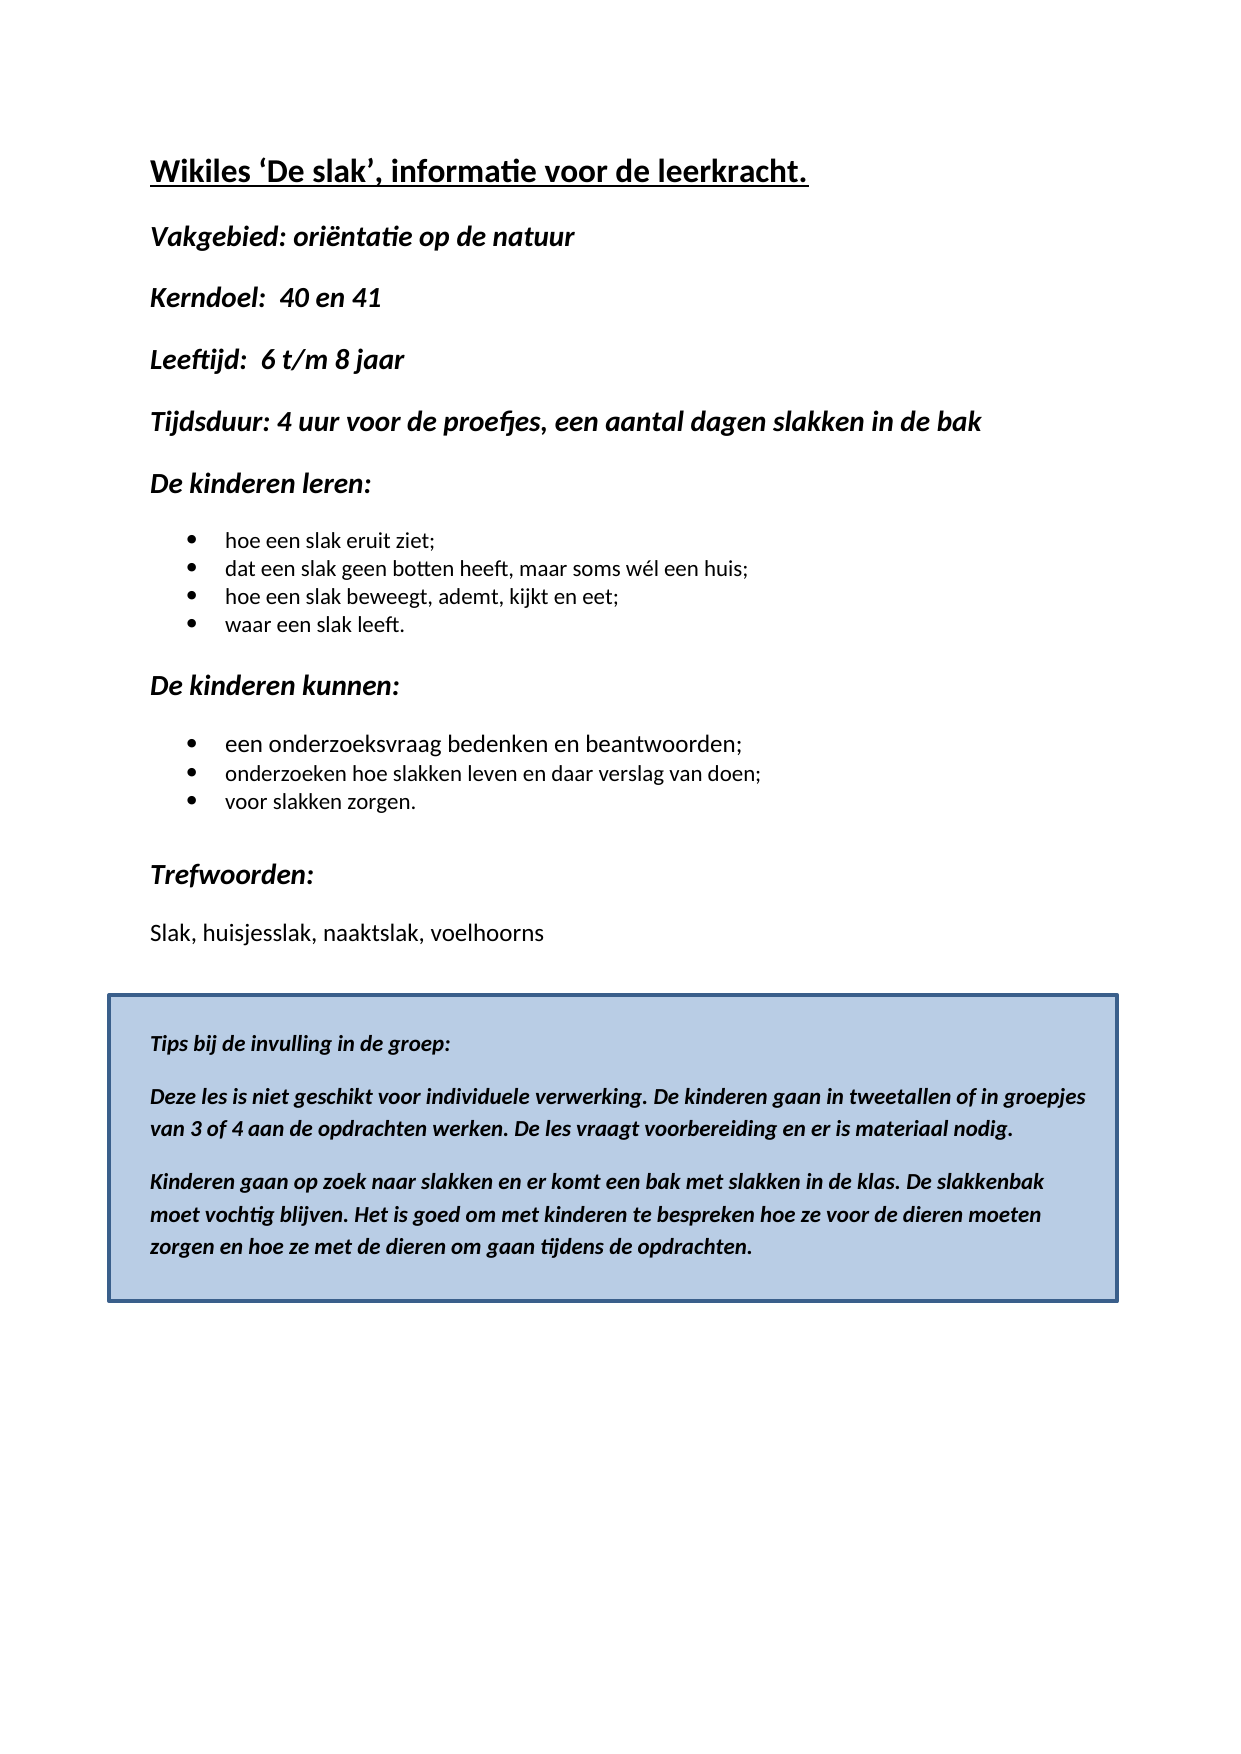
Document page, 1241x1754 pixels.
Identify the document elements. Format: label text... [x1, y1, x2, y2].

list voor slakken zorgen. [187, 787, 1090, 815]
text Kerndoel: 40 en 41 [150, 279, 1090, 315]
list hoe een slak eruit ziet; [187, 526, 1090, 554]
list waar een slak leeft. [187, 611, 1090, 667]
text Kinderen gaan op zoek naar slakken en er komt een bak met slakken in de klas. De slakkenbak moet vochtig blijven. Het is goed om met kinderen te bespreken hoe ze voor de dieren moeten zorgen en hoe ze met de dieren om gaan tijdens de opdrachten. [150, 1167, 1090, 1260]
text Leeftijd: 6 t/m 8 jaar [150, 341, 1090, 377]
list dat een slak geen botten heeft, maar soms wél een huis; [187, 554, 1090, 582]
list hoe een slak beweegt, ademt, kijkt en eet; [187, 582, 1090, 611]
text Tips bij de invulling in de groep: [150, 1029, 1090, 1057]
list een onderzoeksvraag bedenken en beantwoorden; [187, 728, 1090, 759]
text Slak, huisjesslak, naaktslak, voelhoorns [150, 918, 1090, 948]
list onderzoeken hoe slakken leven en daar verslag van doen; [187, 759, 1090, 787]
text Trefwoorden: [150, 815, 1090, 891]
text Wikiles ‘De slak’, informatie voor de leerkracht. [150, 150, 1090, 191]
text De kinderen kunnen: [150, 667, 1090, 702]
text Deze les is niet geschikt voor individuele verwerking. De kinderen gaan in tweetallen of in groepjes van 3 of 4 aan de opdrachten werken. De les vraagt voorbereiding en er is materiaal nodig. [150, 1082, 1090, 1142]
text Tijdsduur: 4 uur voor de proefjes, een aantal dagen slakken in de bak [150, 403, 1090, 438]
text De kinderen leren: [150, 465, 1090, 500]
text Vakgebied: oriëntatie op de natuur [150, 218, 1090, 253]
